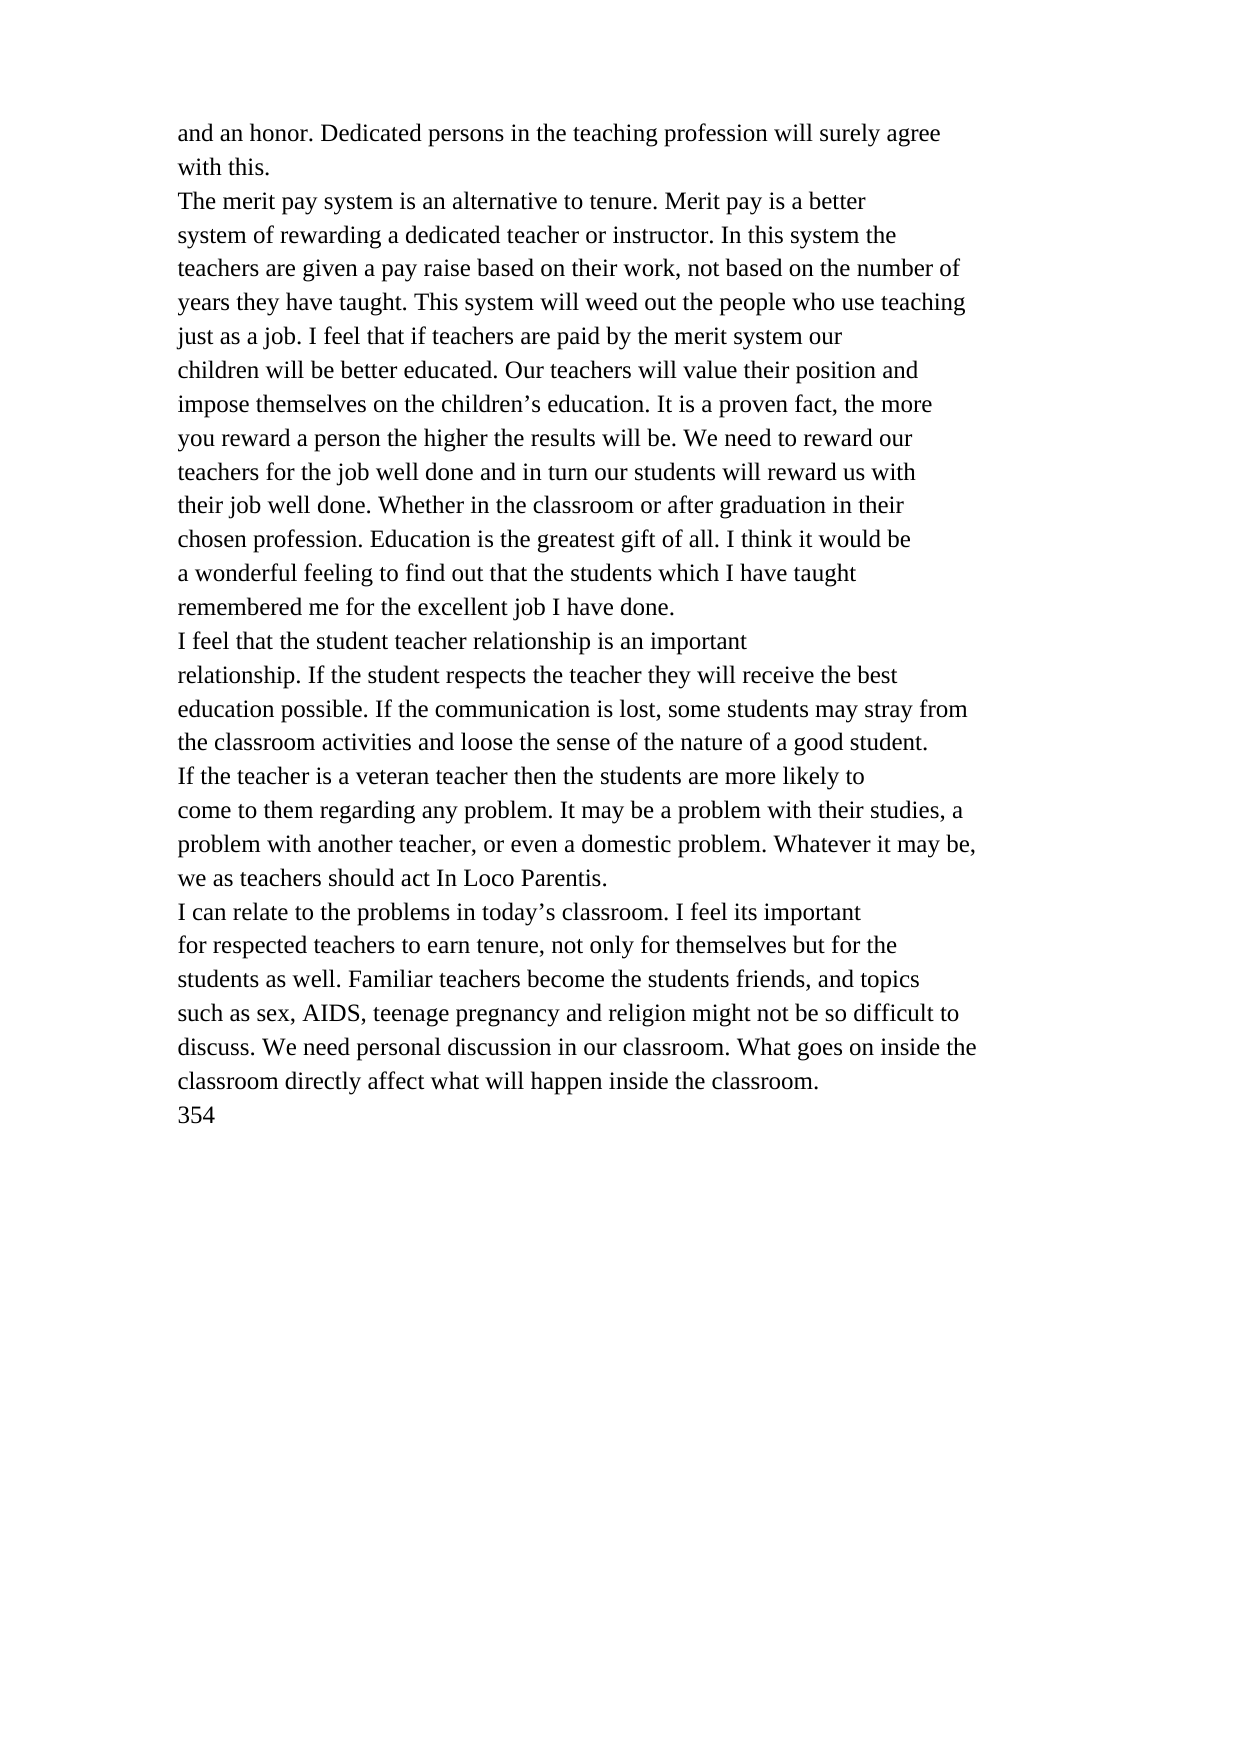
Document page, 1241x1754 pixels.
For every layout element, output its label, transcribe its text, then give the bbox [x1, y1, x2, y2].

text remembered me for the excellent job I have done. [177, 592, 1152, 621]
text system of rewarding a dedicated teacher or instructor. In this system the [177, 220, 1152, 248]
text just as a job. I feel that if teachers are paid by the merit system our [177, 321, 1152, 350]
text discuss. We need personal discussion in our classroom. What goes on inside the [177, 1032, 1152, 1061]
text If the teacher is a veteran teacher then the students are more likely to [177, 761, 1152, 790]
text we as teachers should act In Loco Parentis. [177, 863, 1152, 892]
text for respected teachers to earn tenure, not only for themselves but for the [177, 931, 1152, 959]
text problem with another teacher, or even a domestic problem. Whatever it may be, [177, 829, 1152, 858]
text education possible. If the communication is lost, some students may stray from [177, 694, 1152, 722]
text with this. [177, 152, 1152, 181]
text 354 [177, 1100, 1152, 1129]
text a wonderful feeling to find out that the students which I have taught [177, 558, 1152, 587]
text chosen profession. Education is the greatest gift of all. I think it would be [177, 524, 1152, 553]
text teachers for the job well done and in turn our students will reward us with [177, 457, 1152, 485]
text I feel that the student teacher relationship is an important [177, 626, 1152, 655]
text children will be better educated. Our teachers will value their position and [177, 355, 1152, 384]
text relationship. If the student respects the teacher they will receive the best [177, 660, 1152, 688]
text and an honor. Dedicated persons in the teaching profession will surely agree [177, 118, 1152, 147]
text their job well done. Whether in the classroom or after graduation in their [177, 491, 1152, 519]
text years they have taught. This system will weed out the people who use teaching [177, 287, 1152, 316]
text come to them regarding any problem. It may be a problem with their studies, a [177, 795, 1152, 824]
text the classroom activities and loose the sense of the nature of a good student. [177, 727, 1152, 756]
text classroom directly affect what will happen inside the classroom. [177, 1066, 1152, 1095]
text such as sex, AIDS, teenage pregnancy and religion might not be so difficult to [177, 998, 1152, 1027]
text The merit pay system is an alternative to tenure. Merit pay is a better [177, 186, 1152, 214]
text you reward a person the higher the results will be. We need to reward our [177, 423, 1152, 452]
text impose themselves on the children’s education. It is a proven fact, the more [177, 389, 1152, 418]
text I can relate to the problems in today’s classroom. I feel its important [177, 897, 1152, 926]
text teachers are given a pay raise based on their work, not based on the number of [177, 253, 1152, 282]
text students as well. Familiar teachers become the students friends, and topics [177, 964, 1152, 993]
